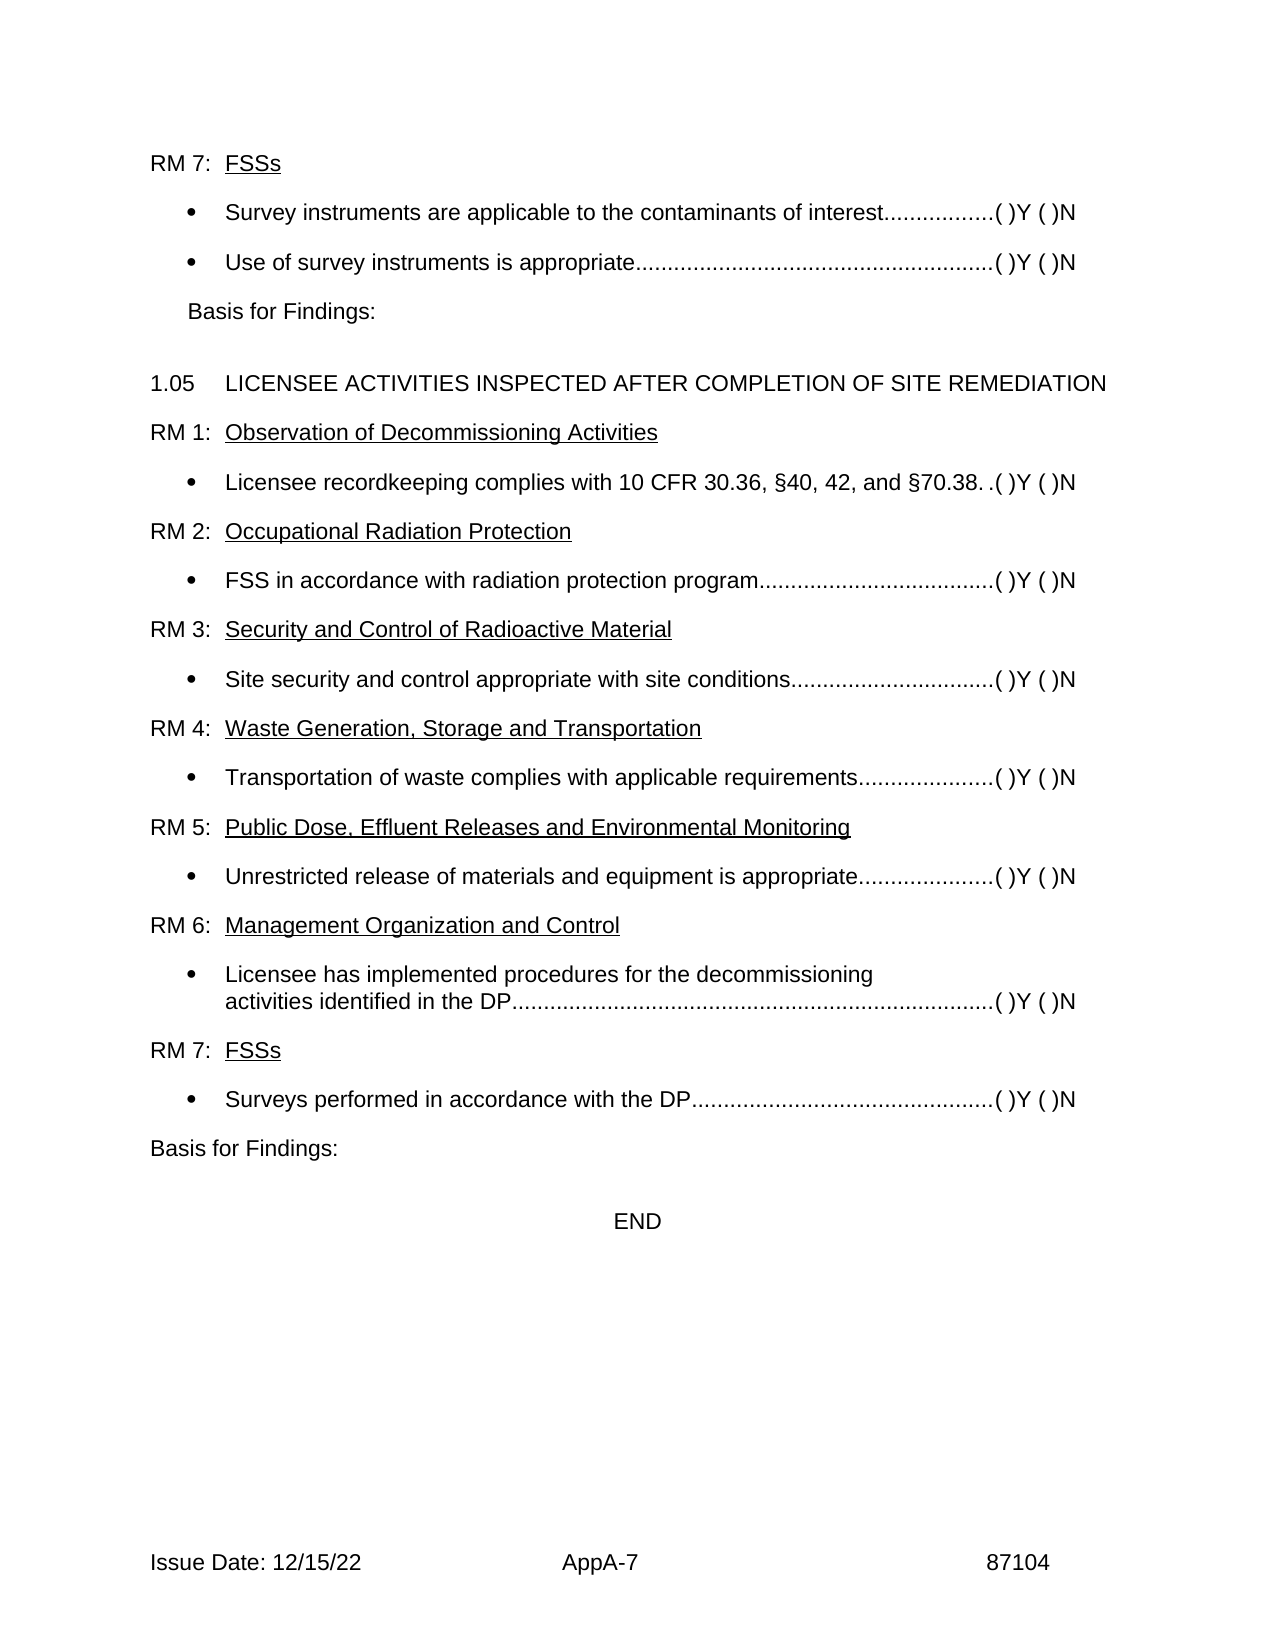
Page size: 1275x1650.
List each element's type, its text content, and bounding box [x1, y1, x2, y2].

text Basis for Findings: [187, 298, 1125, 324]
text END [150, 1208, 1125, 1234]
list Unrestricted release of materials and equipment is appropriate ( )Y ( )N [187, 863, 1125, 889]
list Use of survey instruments is appropriate. ( )Y ( )N [187, 248, 1125, 275]
subtitle 1.05 LICENSEE ACTIVITIES INSPECTED AFTER COMPLETION OF SITE REMEDIATION [150, 370, 1125, 396]
list Licensee recordkeeping complies with 10 CFR 30.36, §40, 42, and §70.38 ( )Y ( )N [187, 468, 1125, 495]
list FSS in accordance with radiation protection program ( )Y ( )N [187, 567, 1125, 593]
text Basis for Findings: [150, 1135, 1125, 1162]
text RM 7: FSSs [150, 150, 1125, 176]
text RM 6: Management Organization and Control [150, 912, 1125, 938]
list Transportation of waste complies with applicable requirements ( )Y ( )N [187, 764, 1125, 791]
list Licensee has implemented procedures for the decommissioning activities identified in the DP. ( )Y ( )N [187, 961, 1125, 1014]
text RM 7: FSSs [150, 1037, 1125, 1063]
text RM 4: Waste Generation, Storage and Transportation [150, 715, 1125, 741]
text RM 3: Security and Control of Radioactive Material [150, 616, 1125, 643]
list Surveys performed in accordance with the DP. ( )Y ( )N [187, 1086, 1125, 1112]
text RM 5: Public Dose, Effluent Releases and Environmental Monitoring [150, 813, 1125, 840]
list Survey instruments are applicable to the contaminants of interest. ( )Y ( )N [187, 199, 1125, 226]
list Site security and control appropriate with site conditions ( )Y ( )N [187, 666, 1125, 692]
text RM 2: Occupational Radiation Protection [150, 518, 1125, 544]
text RM 1: Observation of Decommissioning Activities [150, 419, 1125, 446]
